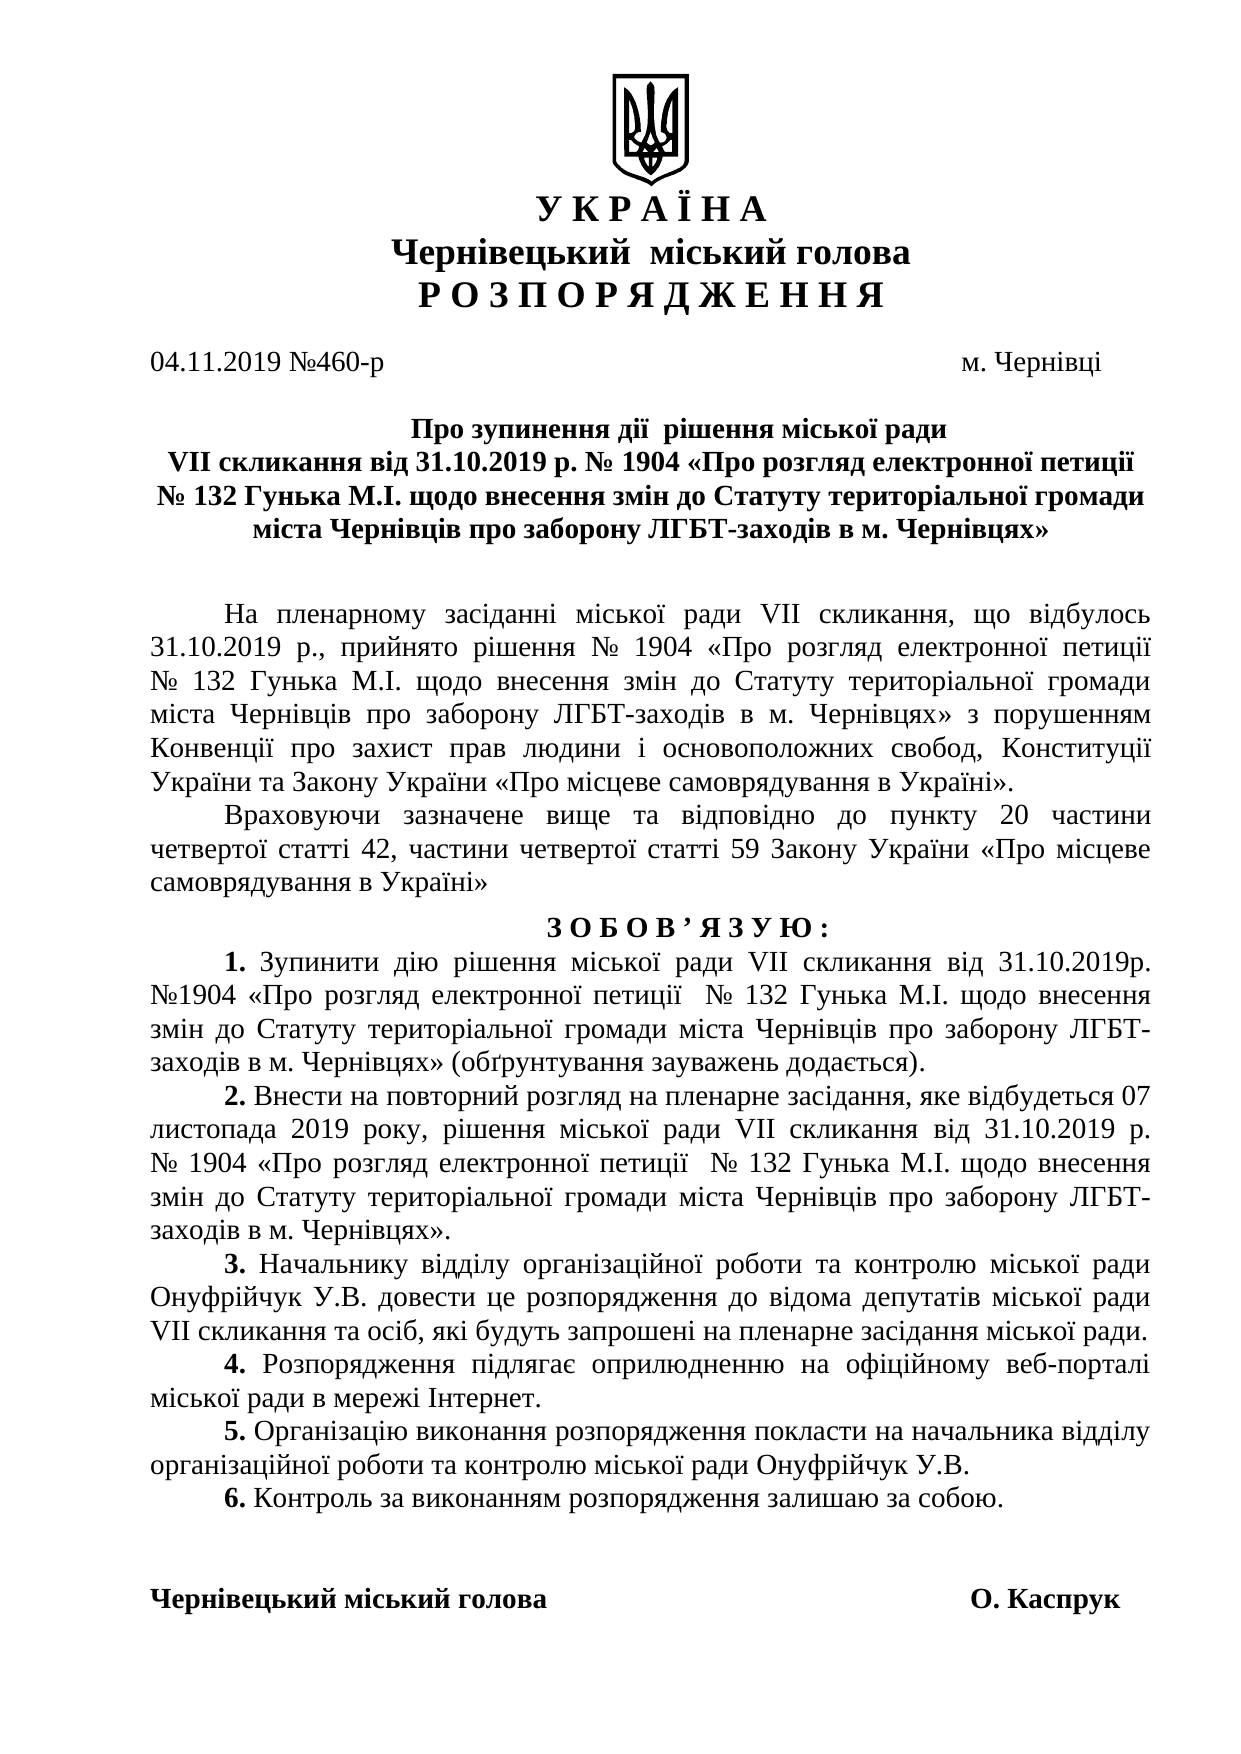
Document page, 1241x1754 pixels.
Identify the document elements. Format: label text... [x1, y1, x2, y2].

text VII скликання від 31.10.2019 р. № 1904 «Про розгляд електронної петиції № 132 Гунька М.І. щодо внесення змін до Статуту територіальної громади міста Чернівців про заборону ЛГБТ-заходів в м. Чернівцях» [150, 445, 1152, 546]
text 2. Внести на повторний розгляд на пленарне засідання, яке відбудеться 07 листопада 2019 року, рішення міської ради VIІ скликання від 31.10.2019 р. № 1904 «Про розгляд електронної петиції № 132 Гунька М.І. щодо внесення змін до Статуту територіальної громади міста Чернівців про заборону ЛГБТ-заходів в м. Чернівцях». [150, 1078, 1152, 1246]
text Чернівецький міський голова [150, 229, 1152, 273]
text У К Р А Ї Н А [150, 186, 1152, 229]
text 3. Начальнику відділу організаційної роботи та контролю міської ради Онуфрійчук У.В. довести це розпорядження до відома депутатів міської ради VIІ скликання та осіб, які будуть запрошені на пленарне засідання міської ради. [150, 1246, 1152, 1346]
text Р О З П О Р Я Д Ж Е Н Н Я [150, 273, 1152, 316]
text 6. Контроль за виконанням розпорядження залишаю за собою. [150, 1481, 1152, 1514]
text Про зупинення дії рішення міської ради [150, 412, 1152, 445]
text 5. Організацію виконання розпорядження покласти на начальника відділу організаційної роботи та контролю міської ради Онуфрійчук У.В. [150, 1413, 1152, 1481]
text 1. Зупинити дію рішення міської ради VІI скликання від 31.10.2019р. №1904 «Про розгляд електронної петиції № 132 Гунька М.І. щодо внесення змін до Статуту територіальної громади міста Чернівців про заборону ЛГБТ-заходів в м. Чернівцях» (обґрунтування зауважень додається). [150, 944, 1152, 1078]
text 4. Розпорядження підлягає оприлюдненню на офіційному веб-порталі міської ради в мережі Інтернет. [150, 1346, 1152, 1413]
text 04.11.2019 №460-р м. Чернівці [150, 344, 1152, 378]
text На пленарному засіданні міської ради VIІ скликання, що відбулось 31.10.2019 р., прийнято рішення № 1904 «Про розгляд електронної петиції № 132 Гунька М.І. щодо внесення змін до Статуту територіальної громади міста Чернівців про заборону ЛГБТ-заходів в м. Чернівцях» з порушенням Конвенції про захист прав людини і основоположних свобод, Конституції України та Закону України «Про місцеве самоврядування в Україні». [150, 596, 1152, 797]
text Враховуючи зазначене вище та відповідно до пункту 20 частини четвертої статті 42, частини четвертої статті 59 Закону України «Про місцеве самоврядування в Україні» [150, 797, 1152, 898]
text З О Б О В ’ Я З У Ю : [150, 910, 1152, 944]
text Чернівецький міський голова О. Каспрук [150, 1581, 1152, 1615]
